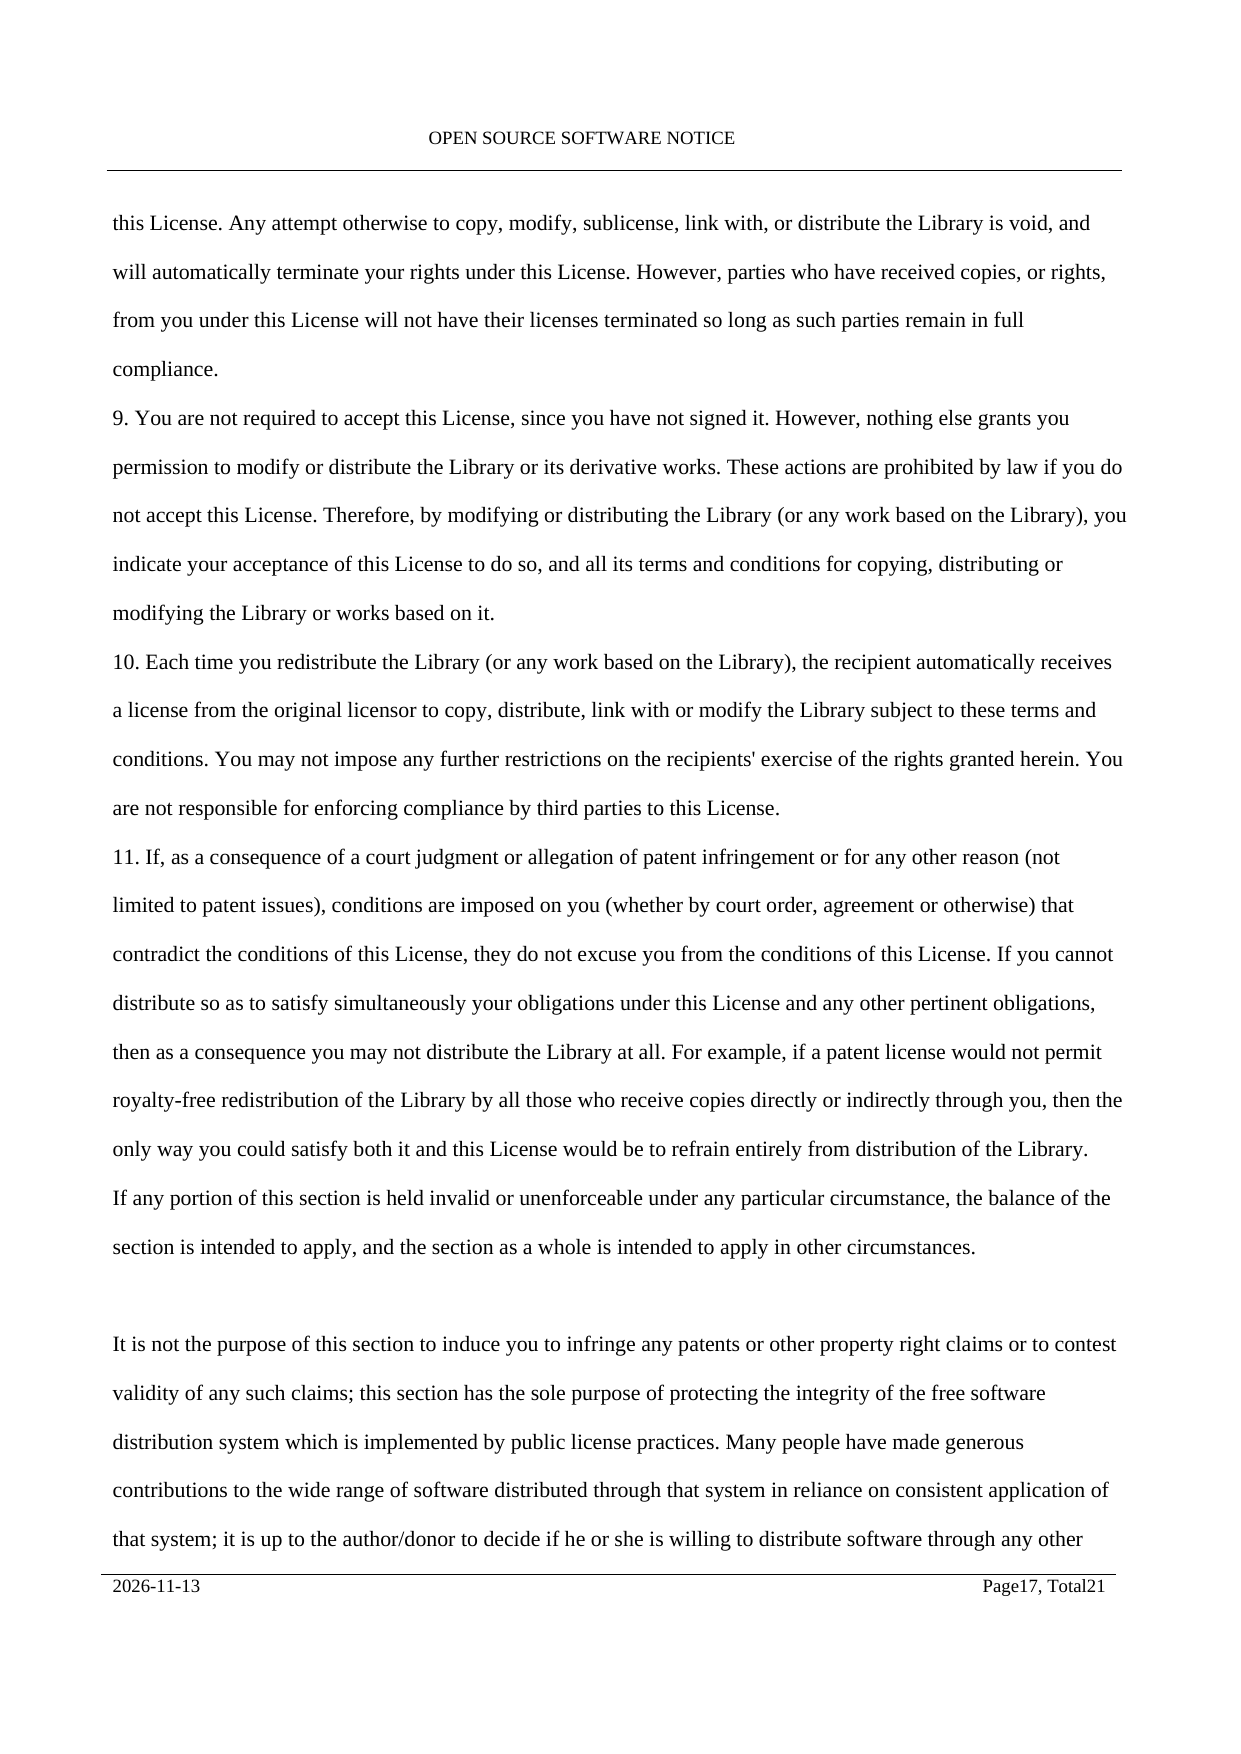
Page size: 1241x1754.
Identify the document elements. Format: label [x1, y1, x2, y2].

text [112, 206, 1128, 1555]
